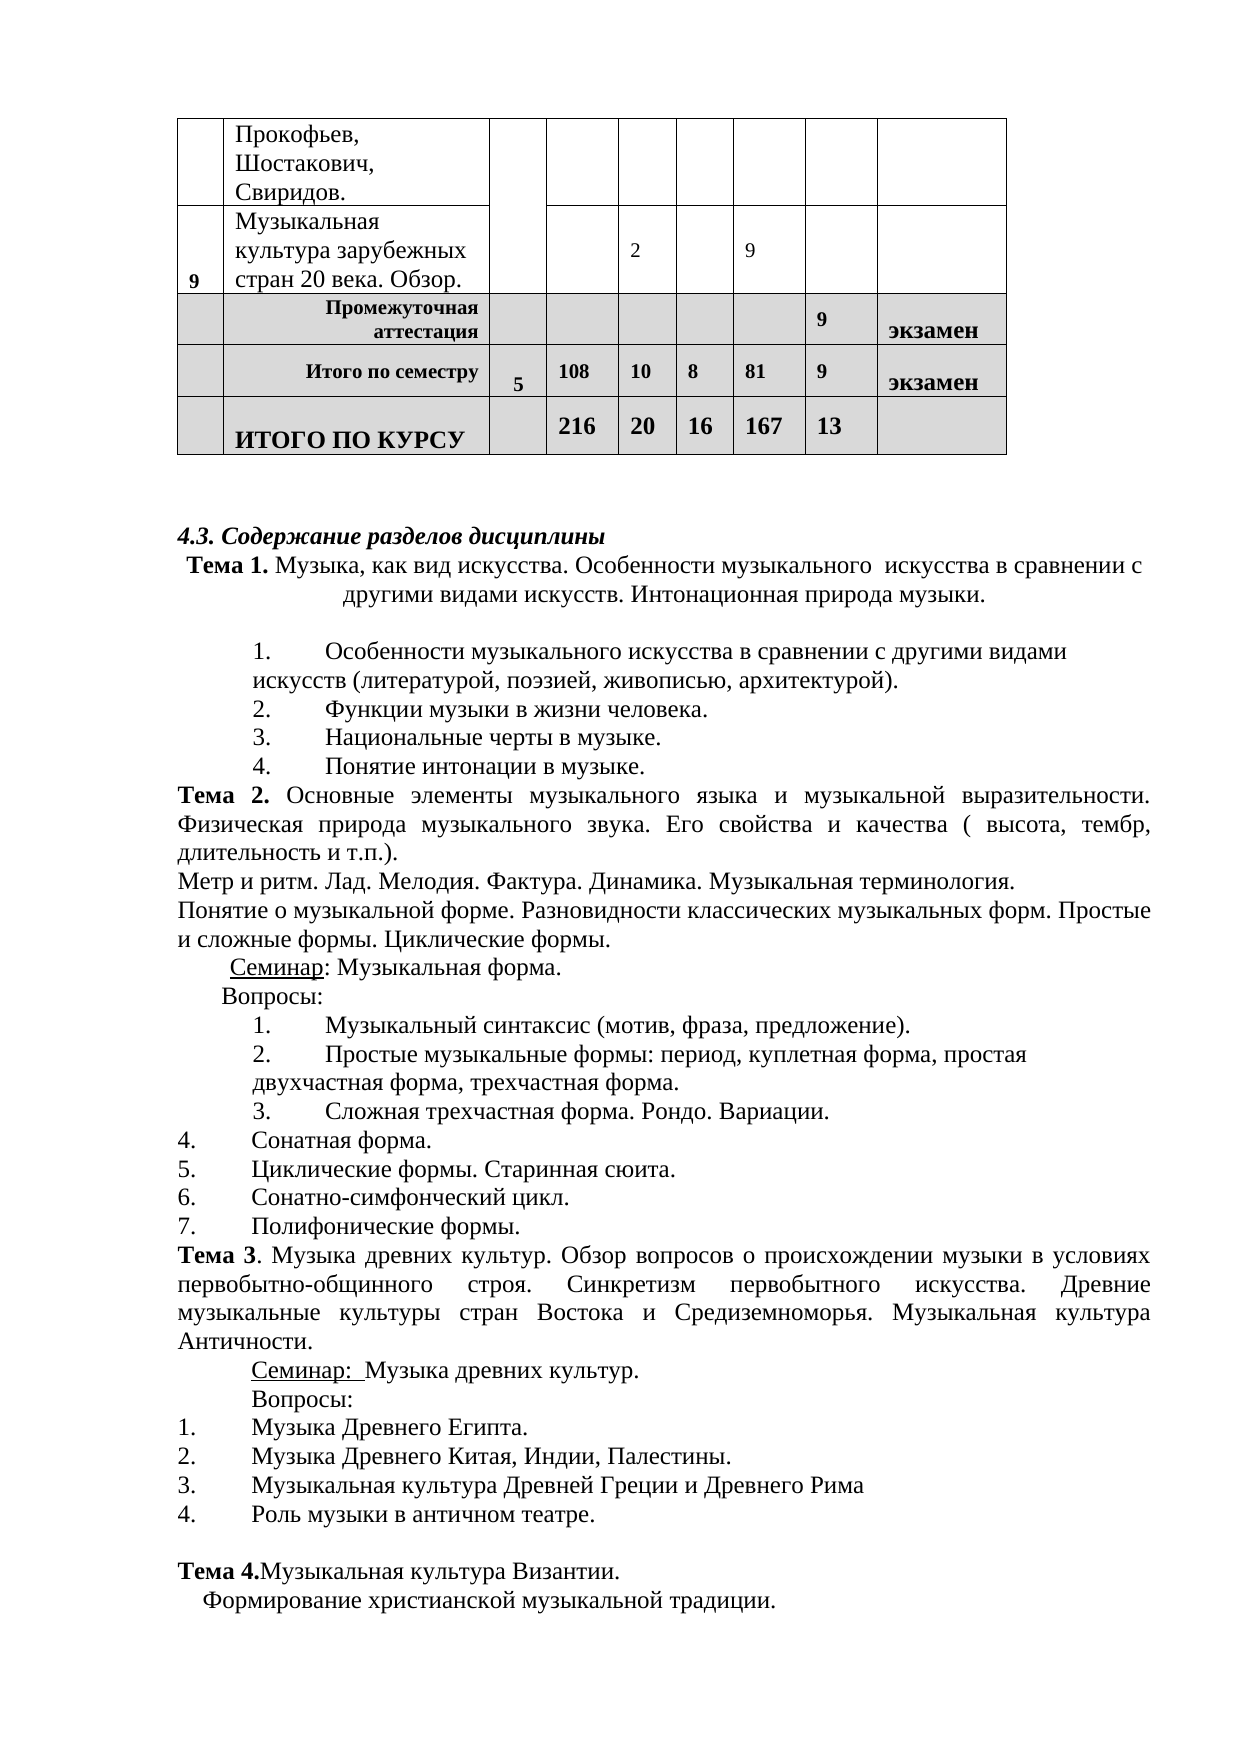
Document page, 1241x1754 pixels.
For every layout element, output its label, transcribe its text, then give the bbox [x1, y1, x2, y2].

table_cell [547, 206, 618, 293]
table_cell 9 [806, 345, 877, 396]
table_cell Итого по семестру [224, 345, 489, 396]
table_cell 1 [619, 119, 676, 205]
text Тема 4.Музыкальная культура Византии. [177, 1556, 1152, 1585]
table_cell [178, 294, 223, 344]
table_cell 1 [677, 119, 733, 205]
table_cell ИТОГО ПО КУРСУ [224, 397, 489, 454]
table_cell 108 [547, 345, 618, 396]
table_cell Промежуточная аттестация [224, 294, 489, 344]
table_cell [734, 294, 805, 344]
text Тема 3. Музыка древних культур. Обзор вопросов о происхождении музыки в условиях первобытно-общинного строя. Синкретизм первобытного искусства. Древние музыкальные культуры стран Востока и Средиземноморья. Музыкальная культура Античности. [177, 1240, 1152, 1355]
table_cell 9 [734, 206, 805, 293]
table_cell 2 [619, 206, 676, 293]
text Понятие о музыкальной форме. Разновидности классических музыкальных форм. Простые и сложные формы. Циклические формы. [177, 895, 1152, 952]
table_cell [677, 206, 733, 293]
table_cell [178, 397, 223, 454]
list Понятие интонации в музыке. [252, 751, 1152, 780]
text Семинар: Музыкальная форма. [229, 952, 1152, 981]
table_cell 9 [806, 294, 877, 344]
text Вопросы: [177, 981, 1152, 1010]
table_cell [677, 294, 733, 344]
text Тема 1. Музыка, как вид искусства. Особенности музыкального искусства в сравнении с другими видами искусств. Интонационная природа музыки. [177, 550, 1152, 607]
text Метр и ритм. Лад. Мелодия. Фактура. Динамика. Музыкальная терминология. [177, 866, 1152, 895]
list Музыкальный синтаксис (мотив, фраза, предложение). [252, 1010, 1152, 1039]
table_cell [547, 119, 618, 205]
table_cell [878, 119, 1006, 205]
list Музыка Древнего Египта. [177, 1412, 1152, 1441]
table_cell [806, 206, 877, 293]
table_cell 5 [490, 345, 546, 396]
table_cell 8 [677, 345, 733, 396]
table_cell 167 [734, 397, 805, 454]
list Роль музыки в античном театре. [177, 1499, 1152, 1527]
text Формирование христианской музыкальной традиции. [177, 1585, 1152, 1614]
table_cell Музыкальная культура зарубежных стран 20 века. Обзор. [224, 206, 489, 293]
table_cell [878, 397, 1006, 454]
table_cell [490, 294, 546, 344]
list Сонатно-симфонческий цикл. [177, 1182, 1152, 1211]
text Тема 2. Основные элементы музыкального языка и музыкальной выразительности. Физическая природа музыкального звука. Его свойства и качества ( высота, тембр, длительность и т.п.). [177, 780, 1152, 866]
text Вопросы: [177, 1384, 1152, 1412]
list Простые музыкальные формы: период, куплетная форма, простая двухчастная форма, трехчастная форма. [252, 1039, 1152, 1096]
table_cell 9 [734, 119, 805, 205]
table_cell 16 [677, 397, 733, 454]
table_cell [878, 206, 1006, 293]
list Циклические формы. Старинная сюита. [177, 1154, 1152, 1182]
list Функции музыки в жизни человека. [252, 694, 1152, 722]
list Сонатная форма. [177, 1125, 1152, 1154]
text Семинар: Музыка древних культур. [177, 1355, 1152, 1384]
table_cell 8 [178, 119, 223, 205]
table_cell экзамен [878, 294, 1006, 344]
table_cell 9 [178, 206, 223, 293]
list Особенности музыкального искусства в сравнении с другими видами искусств (литературой, поэзией, живописью, архитектурой). [252, 636, 1152, 694]
table_cell [490, 397, 546, 454]
list Сложная трехчастная форма. Рондо. Вариации. [252, 1096, 1152, 1125]
table_cell [178, 345, 223, 396]
table_cell 13 [806, 397, 877, 454]
table_cell 10 [619, 345, 676, 396]
table_cell [547, 294, 618, 344]
list Музыкальная культура Древней Греции и Древнего Рима [177, 1470, 1152, 1499]
list Музыка Древнего Китая, Индии, Палестины. [177, 1441, 1152, 1470]
table_cell 20 [619, 397, 676, 454]
table_cell 81 [734, 345, 805, 396]
table_cell [806, 119, 877, 205]
table_cell 216 [547, 397, 618, 454]
text 4.3. Содержание разделов дисциплины [177, 521, 1152, 550]
table_cell экзамен [878, 345, 1006, 396]
table_cell [619, 294, 676, 344]
list Национальные черты в музыке. [252, 722, 1152, 751]
list Полифонические формы. [177, 1211, 1152, 1240]
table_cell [224, 119, 489, 205]
